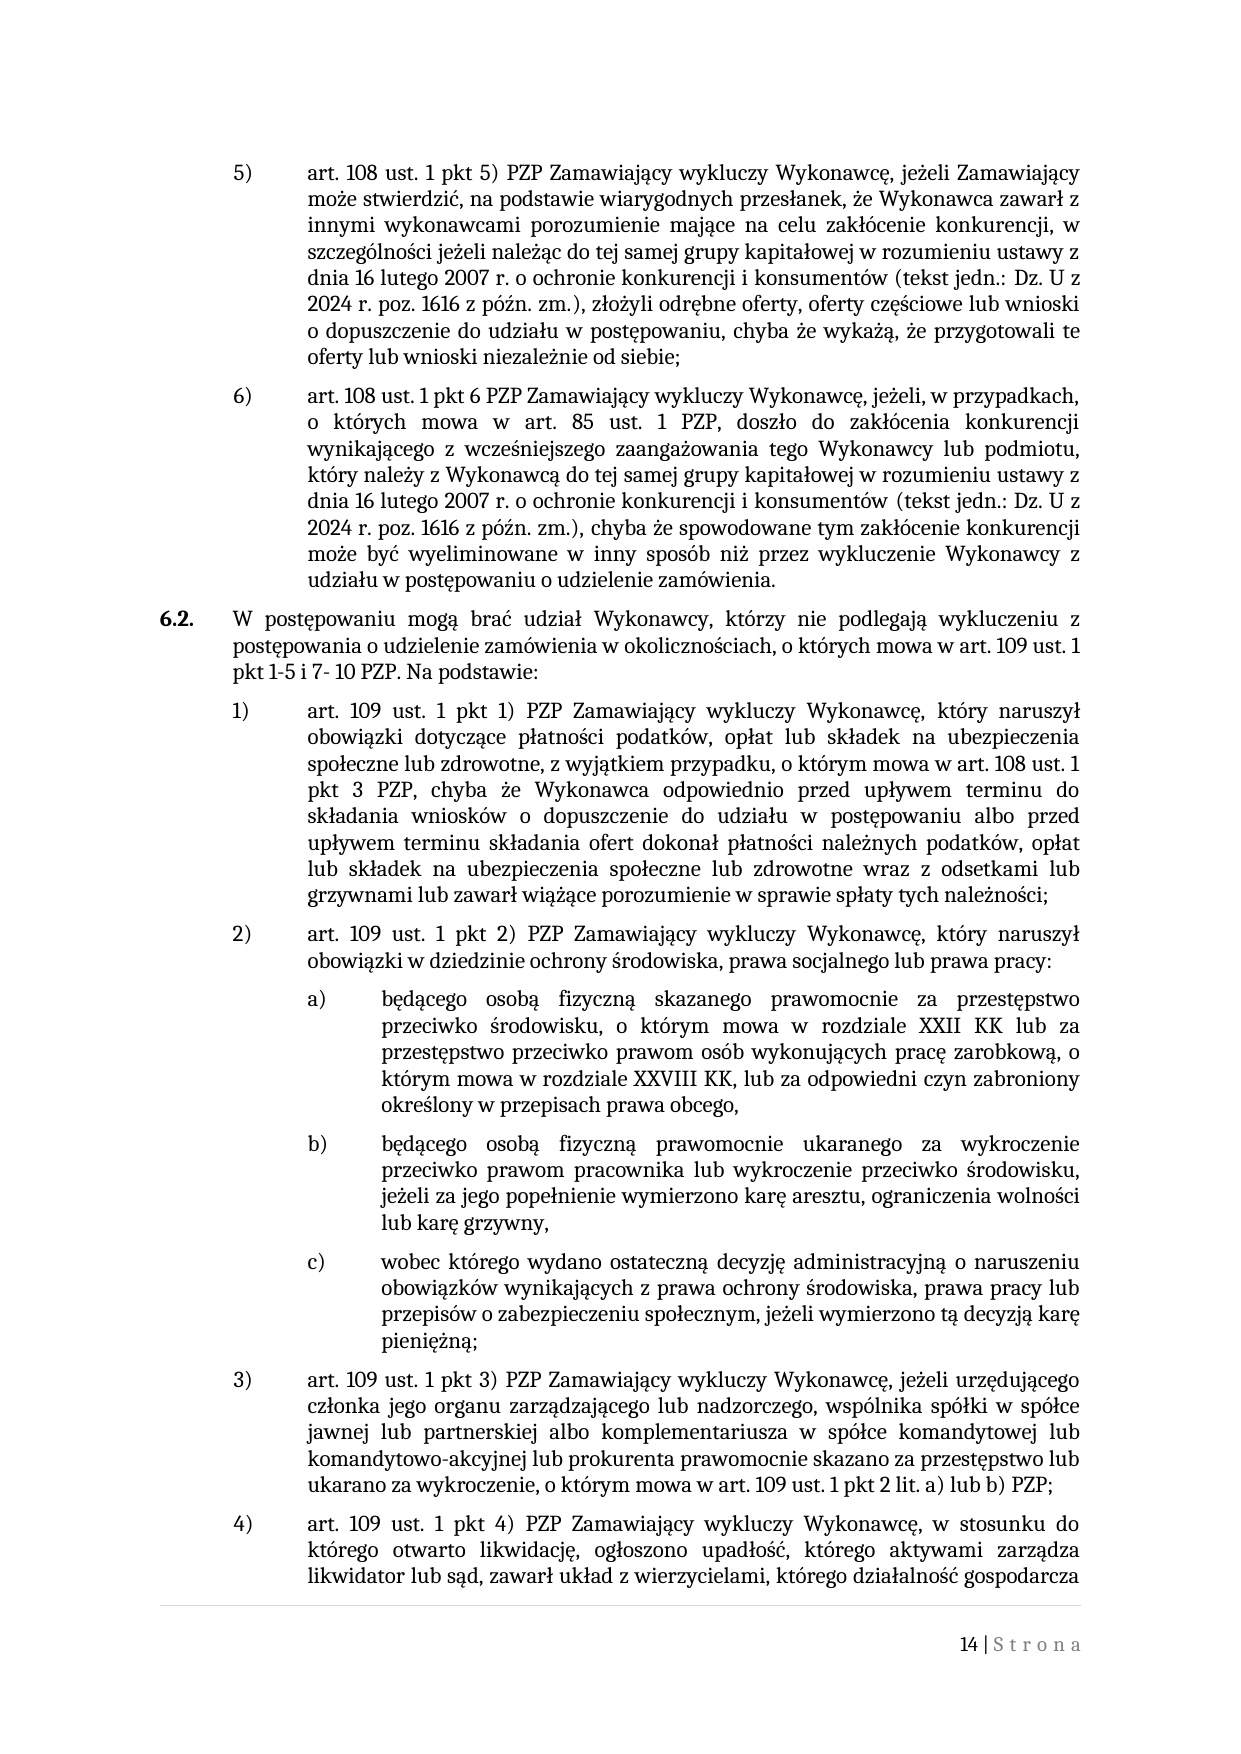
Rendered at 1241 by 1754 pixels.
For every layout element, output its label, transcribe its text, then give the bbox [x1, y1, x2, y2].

text 1) art. 109 ust. 1 pkt 1) PZP Zamawiający wykluczy Wykonawcę, który naruszył obowiązki dotyczące płatności podatków, opłat lub składek na ubezpieczenia społeczne lub zdrowotne, z wyjątkiem przypadku, o którym mowa w art. 108 ust. 1 pkt 3 PZP, chyba że Wykonawca odpowiednio przed upływem terminu do składania wniosków o dopuszczenie do udziału w postępowaniu albo przed upływem terminu składania ofert dokonał płatności należnych podatków, opłat lub składek na ubezpieczenia społeczne lub zdrowotne wraz z odsetkami lub grzywnami lub zawarł wiążące porozumienie w sprawie spłaty tych należności; [232, 698, 1081, 908]
text 6) art. 108 ust. 1 pkt 6 PZP Zamawiający wykluczy Wykonawcę, jeżeli, w przypadkach, o których mowa w art. 85 ust. 1 PZP, doszło do zakłócenia konkurencji wynikającego z wcześniejszego zaangażowania tego Wykonawcy lub podmiotu, który należy z Wykonawcą do tej samej grupy kapitałowej w rozumieniu ustawy z dnia 16 lutego 2007 r. o ochronie konkurencji i konsumentów (tekst jedn.: Dz. U z 2024 r. poz. 1616 z późn. zm.), chyba że spowodowane tym zakłócenie konkurencji może być wyeliminowane w inny sposób niż przez wykluczenie Wykonawcy z udziału w postępowaniu o udzielenie zamówienia. [233, 383, 1081, 594]
text 3) art. 109 ust. 1 pkt 3) PZP Zamawiający wykluczy Wykonawcę, jeżeli urzędującego członka jego organu zarządzającego lub nadzorczego, wspólnika spółki w spółce jawnej lub partnerskiej albo komplementariusza w spółce komandytowej lub komandytowo-akcyjnej lub prokurenta prawomocnie skazano za przestępstwo lub ukarano za wykroczenie, o którym mowa w art. 109 ust. 1 pkt 2 lit. a) lub b) PZP; [233, 1366, 1081, 1498]
text a) będącego osobą fizyczną skazanego prawomocnie za przestępstwo przeciwko środowisku, o którym mowa w rozdziale XXII KK lub za przestępstwo przeciwko prawom osób wykonujących pracę zarobkową, o którym mowa w rozdziale XXVIII KK, lub za odpowiedni czyn zabroniony określony w przepisach prawa obcego, [307, 986, 1081, 1118]
text 6.2. W postępowaniu mogą brać udział Wykonawcy, którzy nie podlegają wykluczeniu z postępowania o udzielenie zamówienia w okolicznościach, o których mowa w art. 109 ust. 1 pkt 1-5 i 7- 10 PZP. Na podstawie: [159, 606, 1081, 685]
text c) wobec którego wydano ostateczną decyzję administracyjną o naruszeniu obowiązków wynikających z prawa ochrony środowiska, prawa pracy lub przepisów o zabezpieczeniu społecznym, jeżeli wymierzono tą decyzją karę pieniężną; [307, 1248, 1081, 1354]
text 2) art. 109 ust. 1 pkt 2) PZP Zamawiający wykluczy Wykonawcę, który naruszył obowiązki w dziedzinie ochrony środowiska, prawa socjalnego lub prawa pracy: [232, 921, 1081, 974]
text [233, 1511, 1081, 1590]
text b) będącego osobą fizyczną prawomocnie ukaranego za wykroczenie przeciwko prawom pracownika lub wykroczenie przeciwko środowisku, jeżeli za jego popełnienie wymierzono karę aresztu, ograniczenia wolności lub karę grzywny, [307, 1131, 1081, 1236]
text 5) art. 108 ust. 1 pkt 5) PZP Zamawiający wykluczy Wykonawcę, jeżeli Zamawiający może stwierdzić, na podstawie wiarygodnych przesłanek, że Wykonawca zawarł z innymi wykonawcami porozumienie mające na celu zakłócenie konkurencji, w szczególności jeżeli należąc do tej samej grupy kapitałowej w rozumieniu ustawy z dnia 16 lutego 2007 r. o ochronie konkurencji i konsumentów (tekst jedn.: Dz. U z 2024 r. poz. 1616 z późn. zm.), złożyli odrębne oferty, oferty częściowe lub wnioski o dopuszczenie do udziału w postępowaniu, chyba że wykażą, że przygotowali te oferty lub wnioski niezależnie od siebie; [233, 159, 1081, 370]
